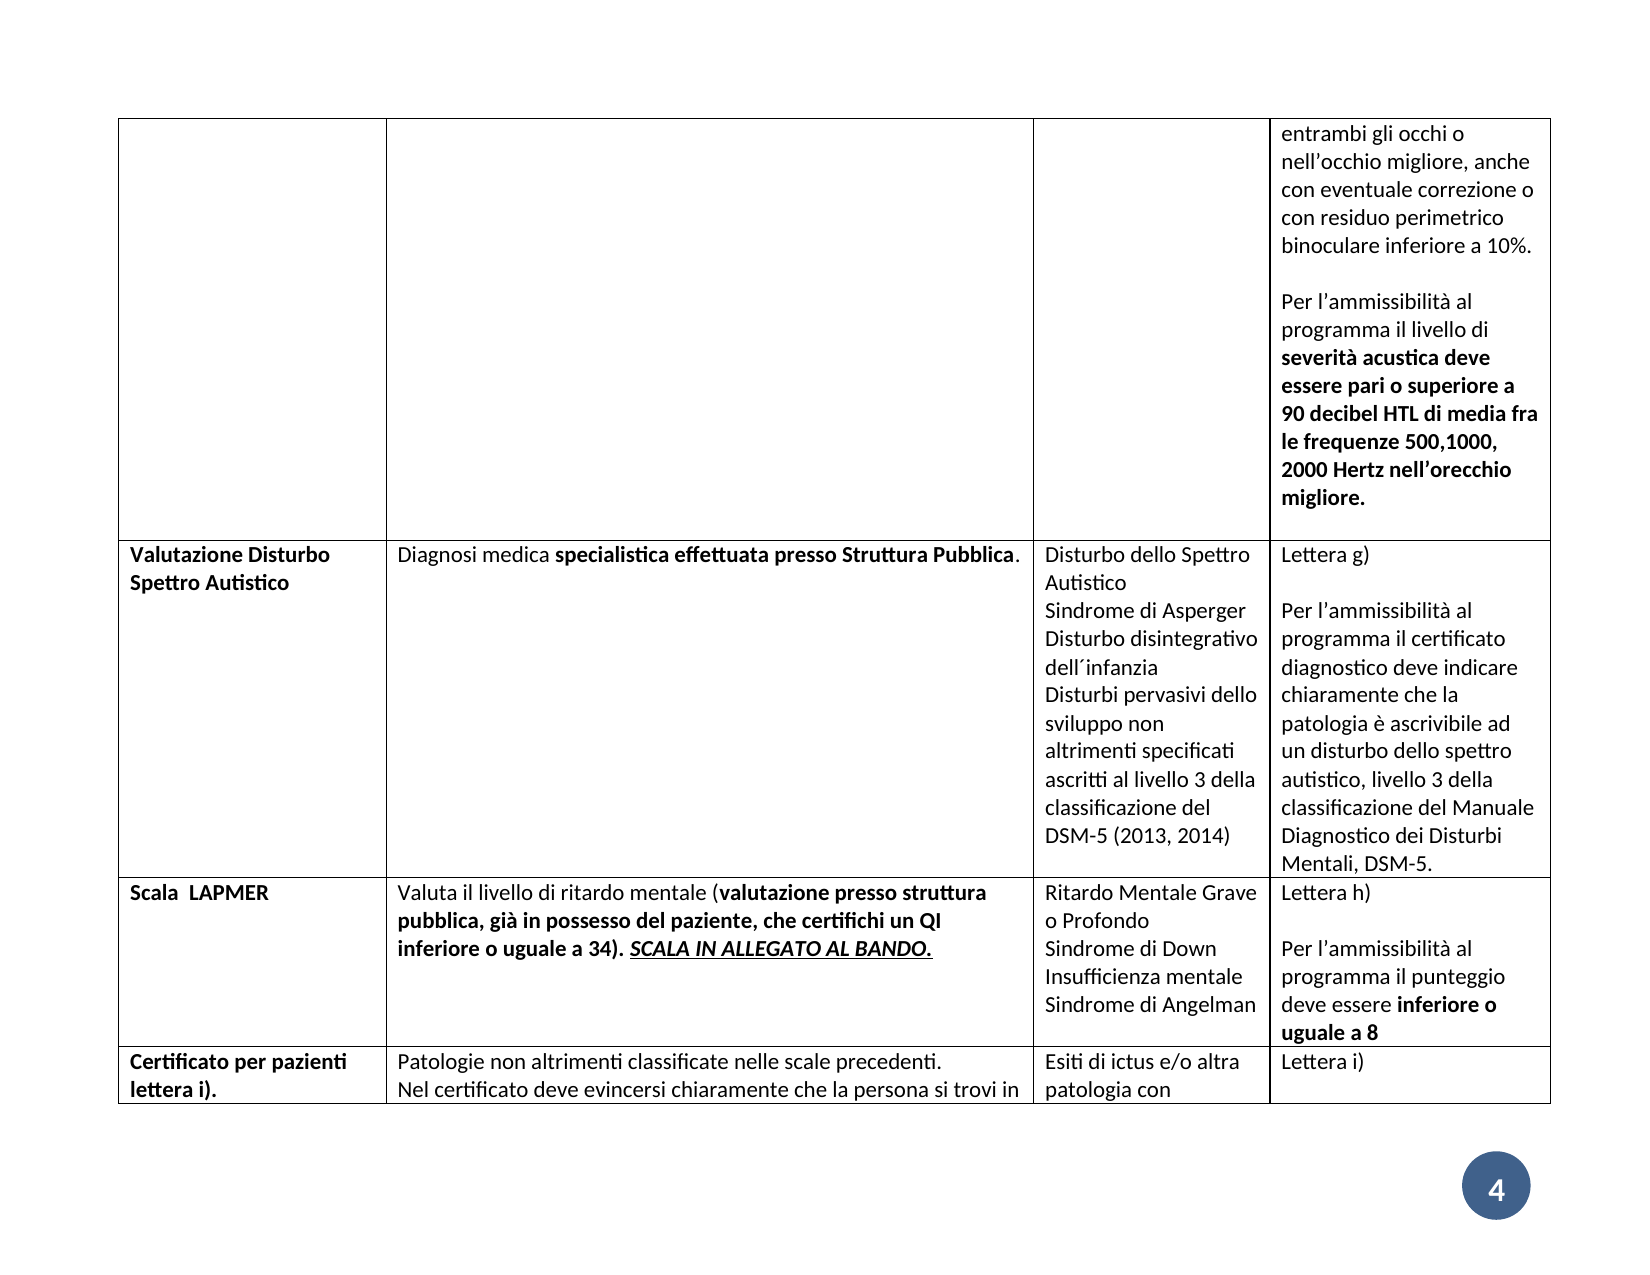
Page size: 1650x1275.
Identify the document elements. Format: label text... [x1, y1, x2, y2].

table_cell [119, 1047, 386, 1103]
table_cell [387, 119, 1033, 539]
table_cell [119, 119, 386, 539]
table_cell Valutazione Disturbo Spettro Autistico [119, 541, 386, 877]
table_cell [1271, 119, 1550, 539]
table_cell Diagnosi medica specialistica effettuata presso Struttura Pubblica. [387, 541, 1033, 877]
table_cell Valuta il livello di ritardo mentale (valutazione presso struttura pubblica, già in possesso del paziente, che certifichi un QI inferiore o uguale a 34). SCALA IN ALLEGATO AL BANDO. [387, 878, 1033, 1046]
table_cell Disturbo dello Spettro Autistico Sindrome di Asperger Disturbo disintegrativo dell´infanzia Disturbi pervasivi dello sviluppo non altrimenti specificati ascritti al livello 3 della classificazione del DSM-5 (2013, 2014) [1034, 541, 1269, 877]
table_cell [1271, 1047, 1550, 1103]
table_cell Lettera g) Per l’ammissibilità al programma il certificato diagnostico deve indicare chiaramente che la patologia è ascrivibile ad un disturbo dello spettro autistico, livello 3 della classificazione del Manuale Diagnostico dei Disturbi Mentali, DSM-5. [1271, 541, 1550, 877]
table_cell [1034, 1047, 1269, 1103]
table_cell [387, 1047, 1033, 1103]
table_cell Ritardo Mentale Grave o Profondo Sindrome di Down Insufficienza mentale Sindrome di Angelman [1034, 878, 1269, 1046]
table_cell Lettera h) Per l’ammissibilità al programma il punteggio deve essere inferiore o uguale a 8 [1271, 878, 1550, 1046]
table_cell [1034, 119, 1269, 539]
table_cell Scala LAPMER [119, 878, 386, 1046]
